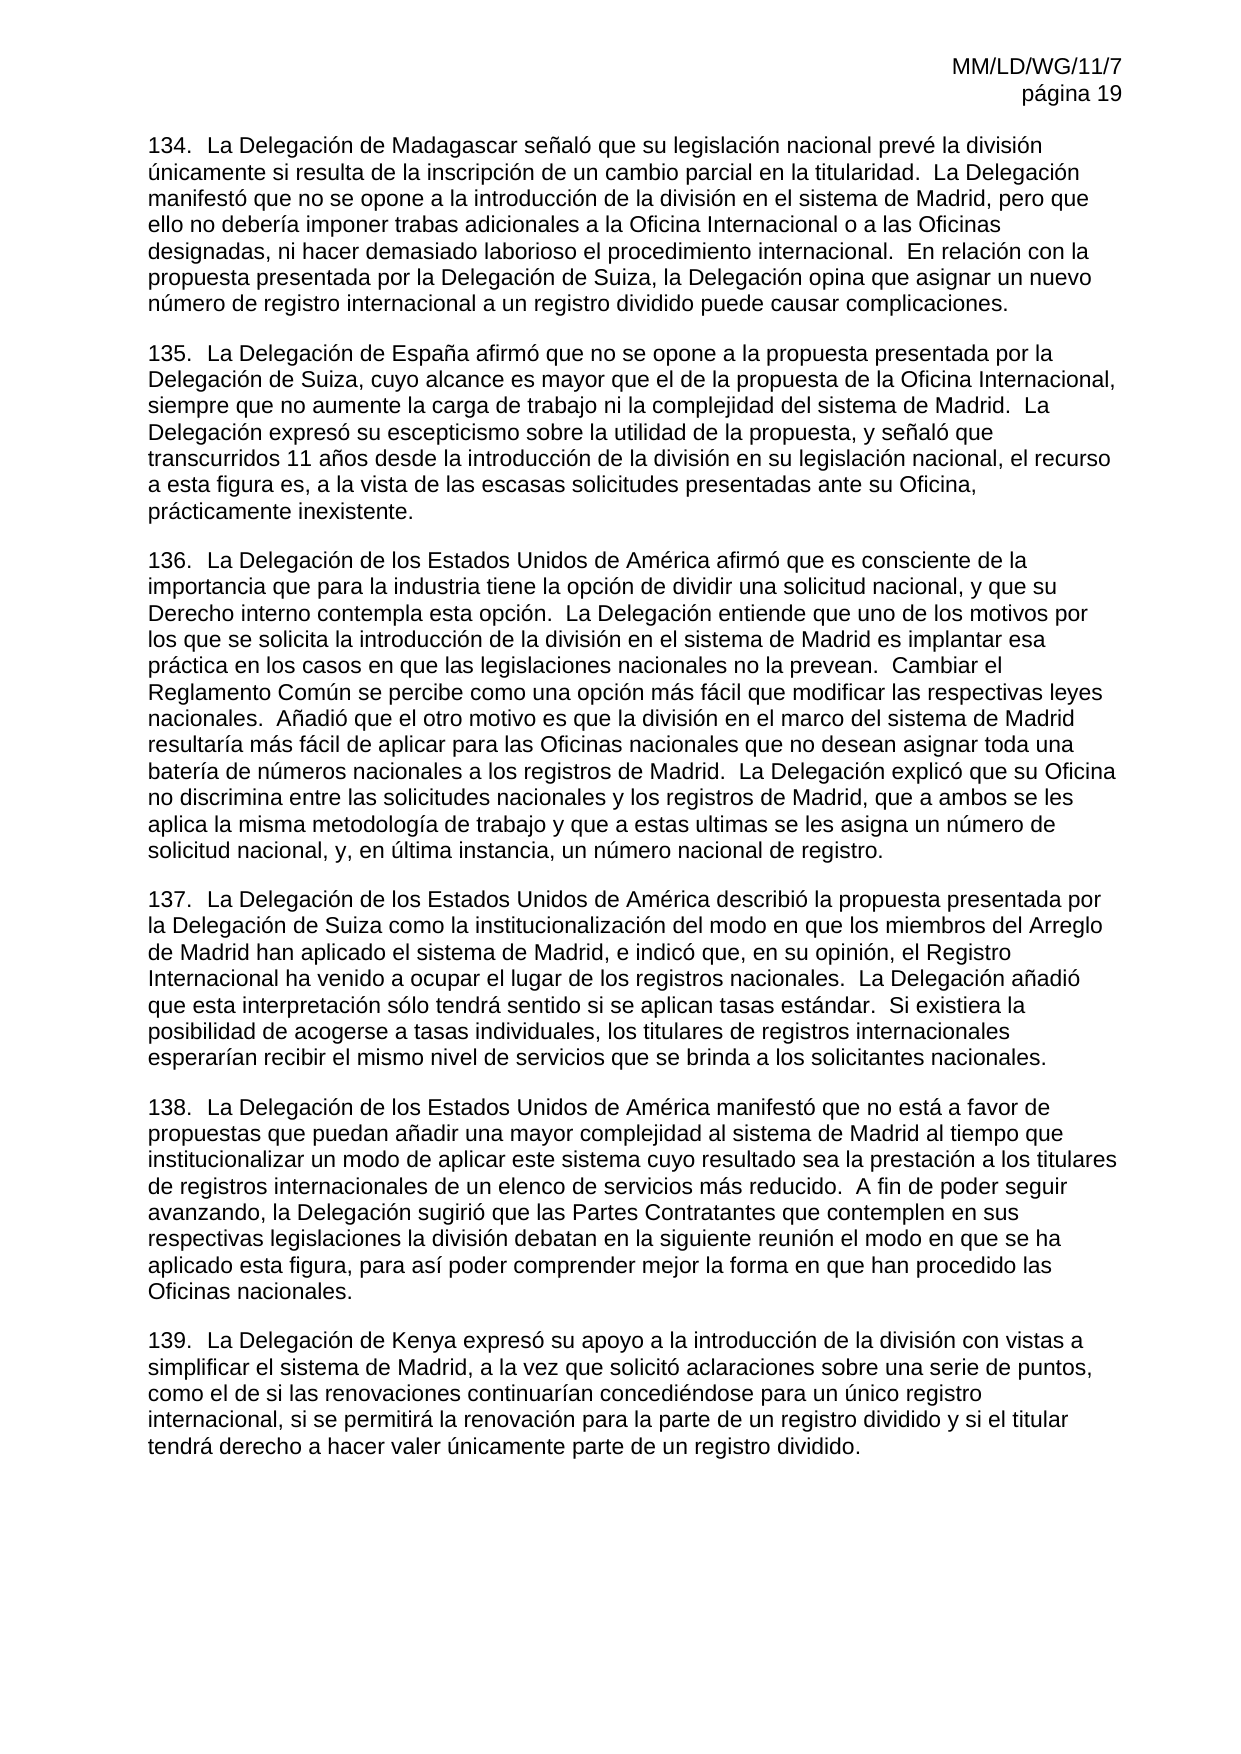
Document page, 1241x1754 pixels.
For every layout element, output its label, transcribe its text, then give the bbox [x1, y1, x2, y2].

text La Delegación de Madagascar señaló que su legislación nacional prevé la división únicamente si resulta de la inscripción de un cambio parcial en la titularidad. La Delegación manifestó que no se opone a la introducción de la división en el sistema de Madrid, pero que ello no debería imponer trabas adicionales a la Oficina Internacional o a las Oficinas designadas, ni hacer demasiado laborioso el procedimiento internacional. En relación con la propuesta presentada por la Delegación de Suiza, la Delegación opina que asignar un nuevo número de registro internacional a un registro dividido puede causar complicaciones. [148, 132, 1122, 317]
text La Delegación de los Estados Unidos de América afirmó que es consciente de la importancia que para la industria tiene la opción de dividir una solicitud nacional, y que su Derecho interno contempla esta opción. La Delegación entiende que uno de los motivos por los que se solicita la introducción de la división en el sistema de Madrid es implantar esa práctica en los casos en que las legislaciones nacionales no la prevean. Cambiar el Reglamento Común se percibe como una opción más fácil que modificar las respectivas leyes nacionales. Añadió que el otro motivo es que la división en el marco del sistema de Madrid resultaría más fácil de aplicar para las Oficinas nacionales que no desean asignar toda una batería de números nacionales a los registros de Madrid. La Delegación explicó que su Oficina no discrimina entre las solicitudes nacionales y los registros de Madrid, que a ambos se les aplica la misma metodología de trabajo y que a estas ultimas se les asigna un número de solicitud nacional, y, en última instancia, un número nacional de registro. [148, 547, 1122, 863]
text La Delegación de los Estados Unidos de América describió la propuesta presentada por la Delegación de Suiza como la institucionalización del modo en que los miembros del Arreglo de Madrid han aplicado el sistema de Madrid, e indicó que, en su opinión, el Registro Internacional ha venido a ocupar el lugar de los registros nacionales. La Delegación añadió que esta interpretación sólo tendrá sentido si se aplican tasas estándar. Si existiera la posibilidad de acogerse a tasas individuales, los titulares de registros internacionales esperarían recibir el mismo nivel de servicios que se brinda a los solicitantes nacionales. [148, 886, 1122, 1071]
text La Delegación de España afirmó que no se opone a la propuesta presentada por la Delegación de Suiza, cuyo alcance es mayor que el de la propuesta de la Oficina Internacional, siempre que no aumente la carga de trabajo ni la complejidad del sistema de Madrid. La Delegación expresó su escepticismo sobre la utilidad de la propuesta, y señaló que transcurridos 11 años desde la introducción de la división en su legislación nacional, el recurso a esta figura es, a la vista de las escasas solicitudes presentadas ante su Oficina, prácticamente inexistente. [148, 339, 1122, 524]
text La Delegación de los Estados Unidos de América manifestó que no está a favor de propuestas que puedan añadir una mayor complejidad al sistema de Madrid al tiempo que institucionalizar un modo de aplicar este sistema cuyo resultado sea la prestación a los titulares de registros internacionales de un elenco de servicios más reducido. A fin de poder seguir avanzando, la Delegación sugirió que las Partes Contratantes que contemplen en sus respectivas legislaciones la división debatan en la siguiente reunión el modo en que se ha aplicado esta figura, para así poder comprender mejor la forma en que han procedido las Oficinas nacionales. [148, 1093, 1122, 1304]
text La Delegación de Kenya expresó su apoyo a la introducción de la división con vistas a simplificar el sistema de Madrid, a la vez que solicitó aclaraciones sobre una serie de puntos, como el de si las renovaciones continuarían concediéndose para un único registro internacional, si se permitirá la renovación para la parte de un registro dividido y si el titular tendrá derecho a hacer valer únicamente parte de un registro dividido. [148, 1327, 1122, 1459]
